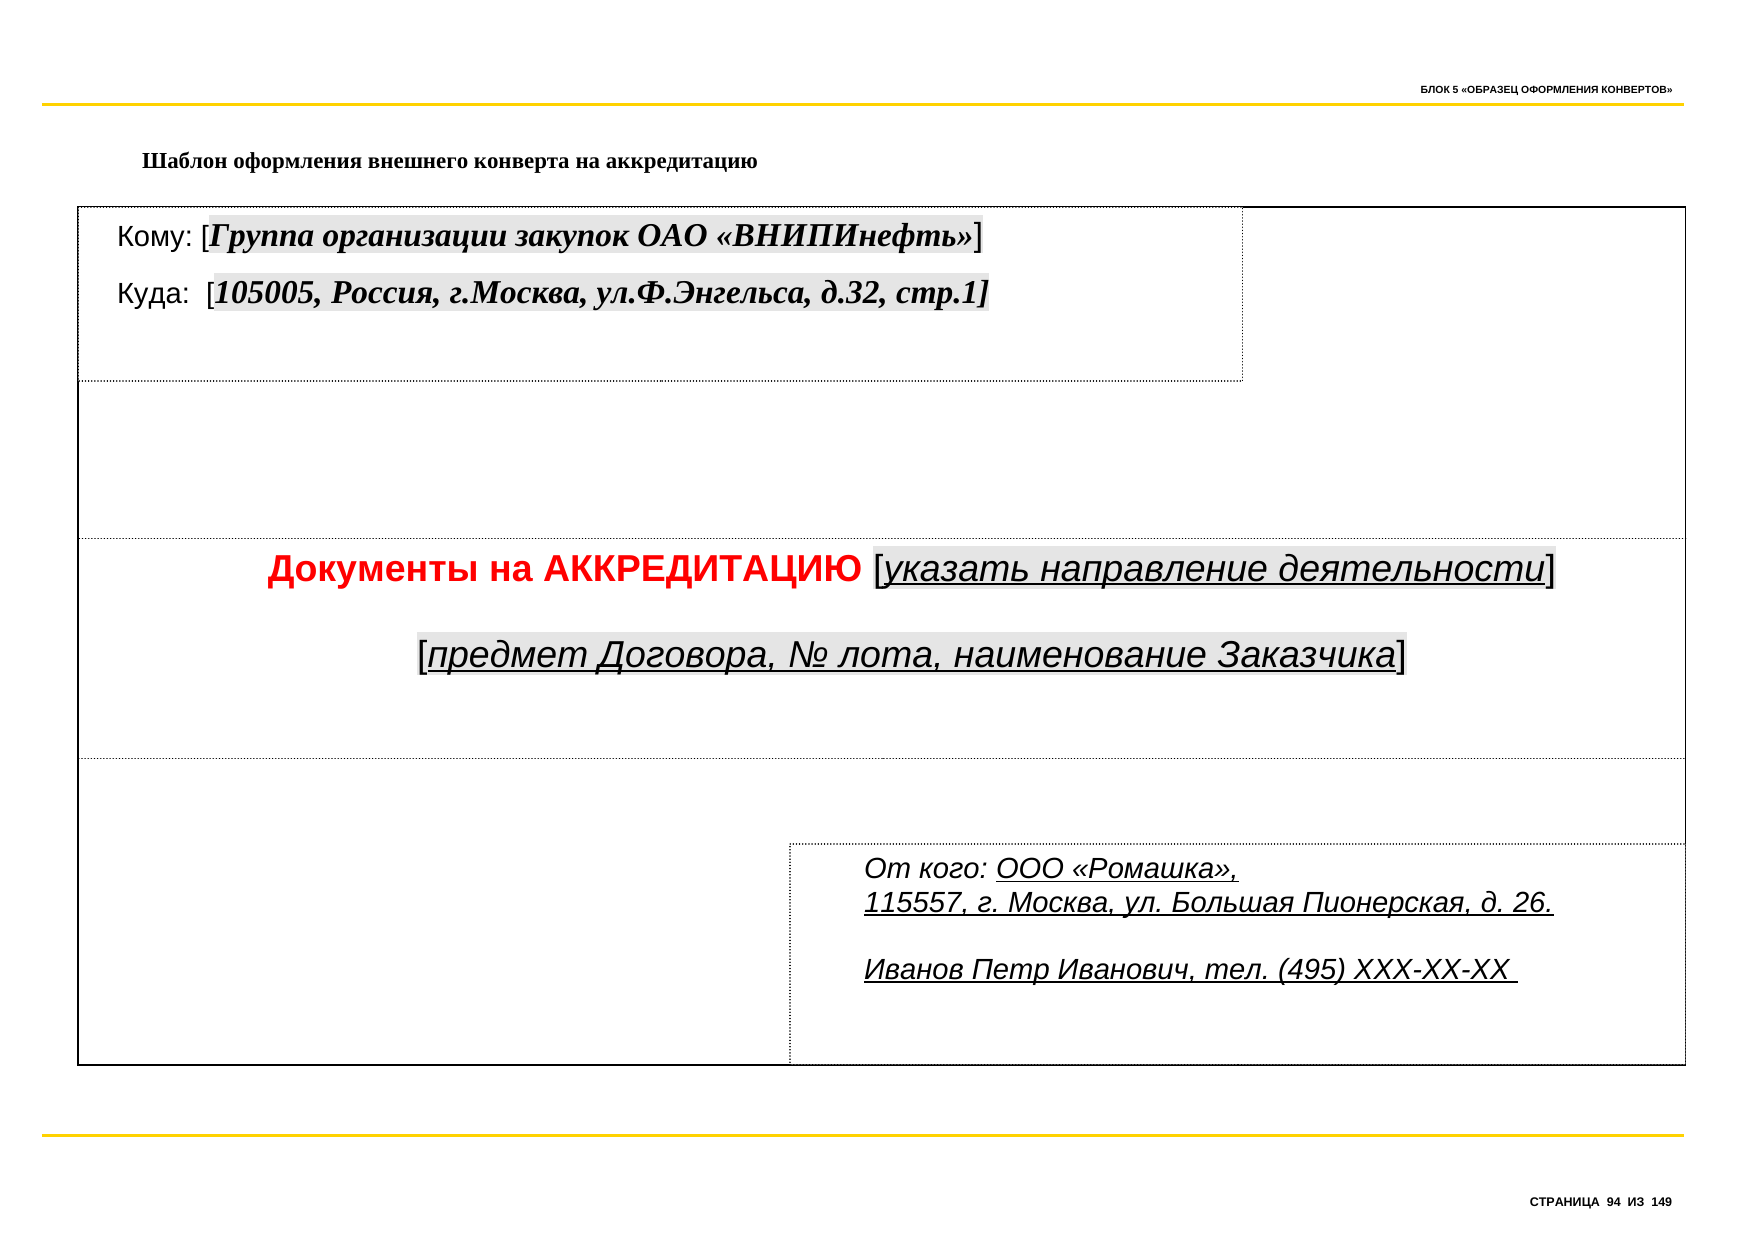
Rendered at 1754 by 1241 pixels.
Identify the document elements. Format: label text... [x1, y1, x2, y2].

text Шаблон оформления внешнего конверта на аккредитацию [142, 147, 1695, 174]
